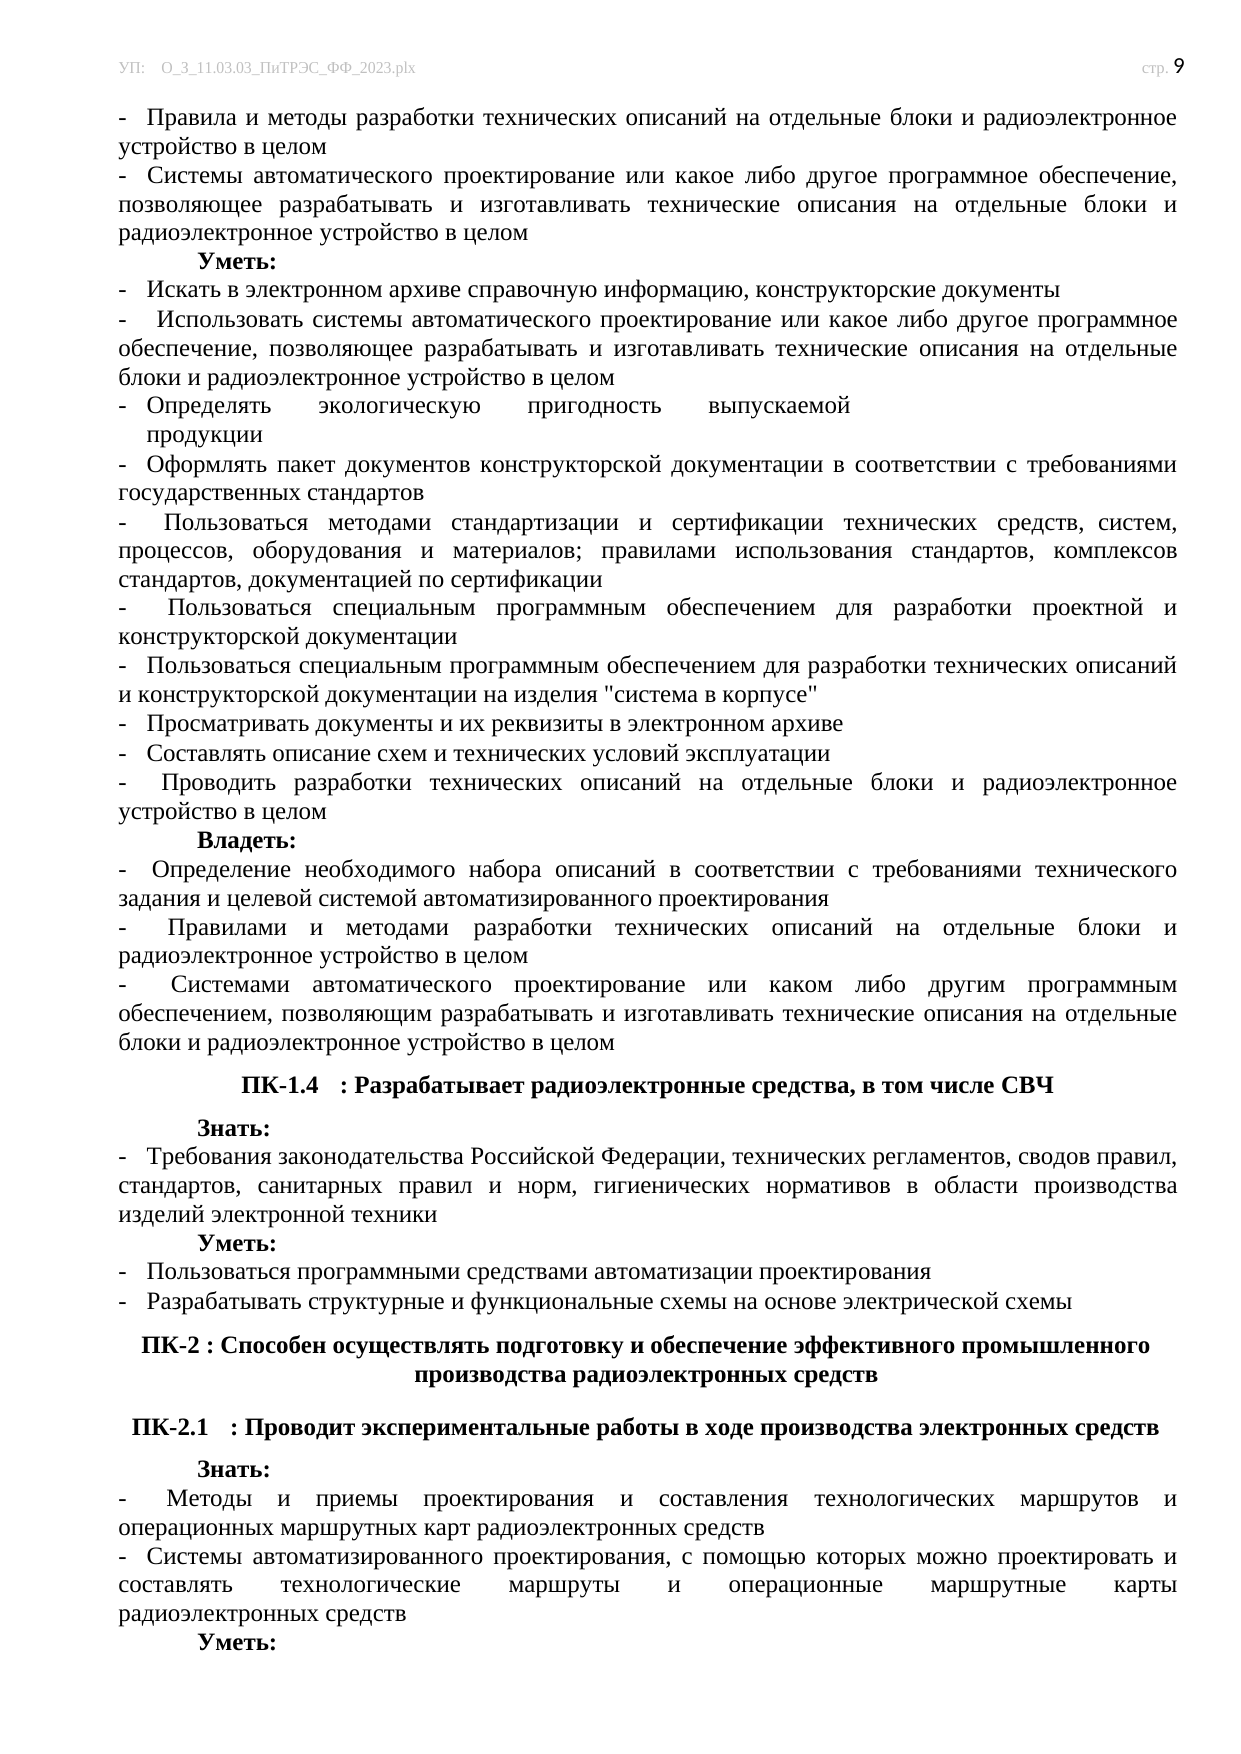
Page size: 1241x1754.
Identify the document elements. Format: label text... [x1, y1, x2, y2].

list Правилами и методами разработки технических описаний на отдельные блоки и радиоэлектронное устройство в целом [118, 912, 1177, 969]
list Пользоваться программными средствами автоматизации проектирования [118, 1257, 932, 1285]
text ПК-2.1 : Проводит экспериментальные работы в ходе производства электронных средств Знать: [132, 1398, 1164, 1483]
list Системы автоматизированного проектирования, с помощью которых можно проектировать и составлять технологические маршруты и операционные маршрутные карты радиоэлектронных средств [118, 1541, 1178, 1627]
list Пользоваться специальным программным обеспечением для разработки технических описаний и конструкторской документации на изделия "система в корпусе" [118, 651, 1177, 708]
list Системами автоматического проектирование или каком либо другим программным обеспечением, позволяющим разрабатывать и изготавливать технические описания на отдельные блоки и радиоэлектронное устройство в целом [118, 969, 1177, 1056]
subtitle Уметь: [197, 246, 1069, 275]
list Пользоваться методами стандартизации и сертификации технических средств, систем, процессов, оборудования и материалов; правилами использования стандартов, комплексов стандартов, документацией по сертификации [118, 507, 1178, 593]
list Определение необходимого набора описаний в соответствии с требованиями технического задания и целевой системой автоматизированного проектирования [118, 854, 1177, 912]
list Использовать системы автоматического проектирование или какое либо другое программное обеспечение, позволяющее разрабатывать и изготавливать технические описания на отдельные блоки и радиоэлектронное устройство в целом [118, 304, 1177, 391]
list Требования законодательства Российской Федерации, технических регламентов, сводов правил, стандартов, санитарных правил и норм, гигиенических нормативов в области производства изделий электронной техники [118, 1142, 1177, 1228]
list Проводить разработки технических описаний на отдельные блоки и радиоэлектронное устройство в целом [118, 767, 1177, 825]
subtitle Уметь: [197, 1627, 1069, 1656]
subtitle Владеть: [197, 825, 1069, 854]
list Составлять описание схем и технических условий эксплуатации [118, 738, 834, 766]
list Искать в электронном архиве справочную информацию, конструкторские документы [118, 275, 1062, 303]
list Оформлять пакет документов конструкторской документации в соответствии с требованиями государственных стандартов [118, 449, 1177, 506]
list Определять экологическую пригодность выпускаемой продукции [118, 391, 850, 448]
list Правила и методы разработки технических описаний на отдельные блоки и радиоэлектронное устройство в целом [118, 102, 1177, 159]
subtitle Уметь: [197, 1228, 1069, 1257]
list Просматривать документы и их реквизиты в электронном архиве [118, 708, 844, 737]
list Пользоваться специальным программным обеспечением для разработки проектной и конструкторской документации [118, 593, 1177, 650]
list Разрабатывать структурные и функциональные схемы на основе электрической схемы [118, 1286, 1072, 1315]
subtitle ПК-2 : Способен осуществлять подготовку и обеспечение эффективного промышленного производства радиоэлектронных средств [141, 1330, 1177, 1388]
subtitle ПК-1.4 : Разрабатывает радиоэлектронные средства, в том числе СВЧ Знать: [197, 1056, 1054, 1142]
list Методы и приемы проектирования и составления технологических маршрутов и операционных маршрутных карт радиоэлектронных средств [118, 1483, 1177, 1541]
list Системы автоматического проектирование или какое либо другое программное обеспечение, позволяющее разрабатывать и изготавливать технические описания на отдельные блоки и радиоэлектронное устройство в целом [118, 160, 1177, 246]
